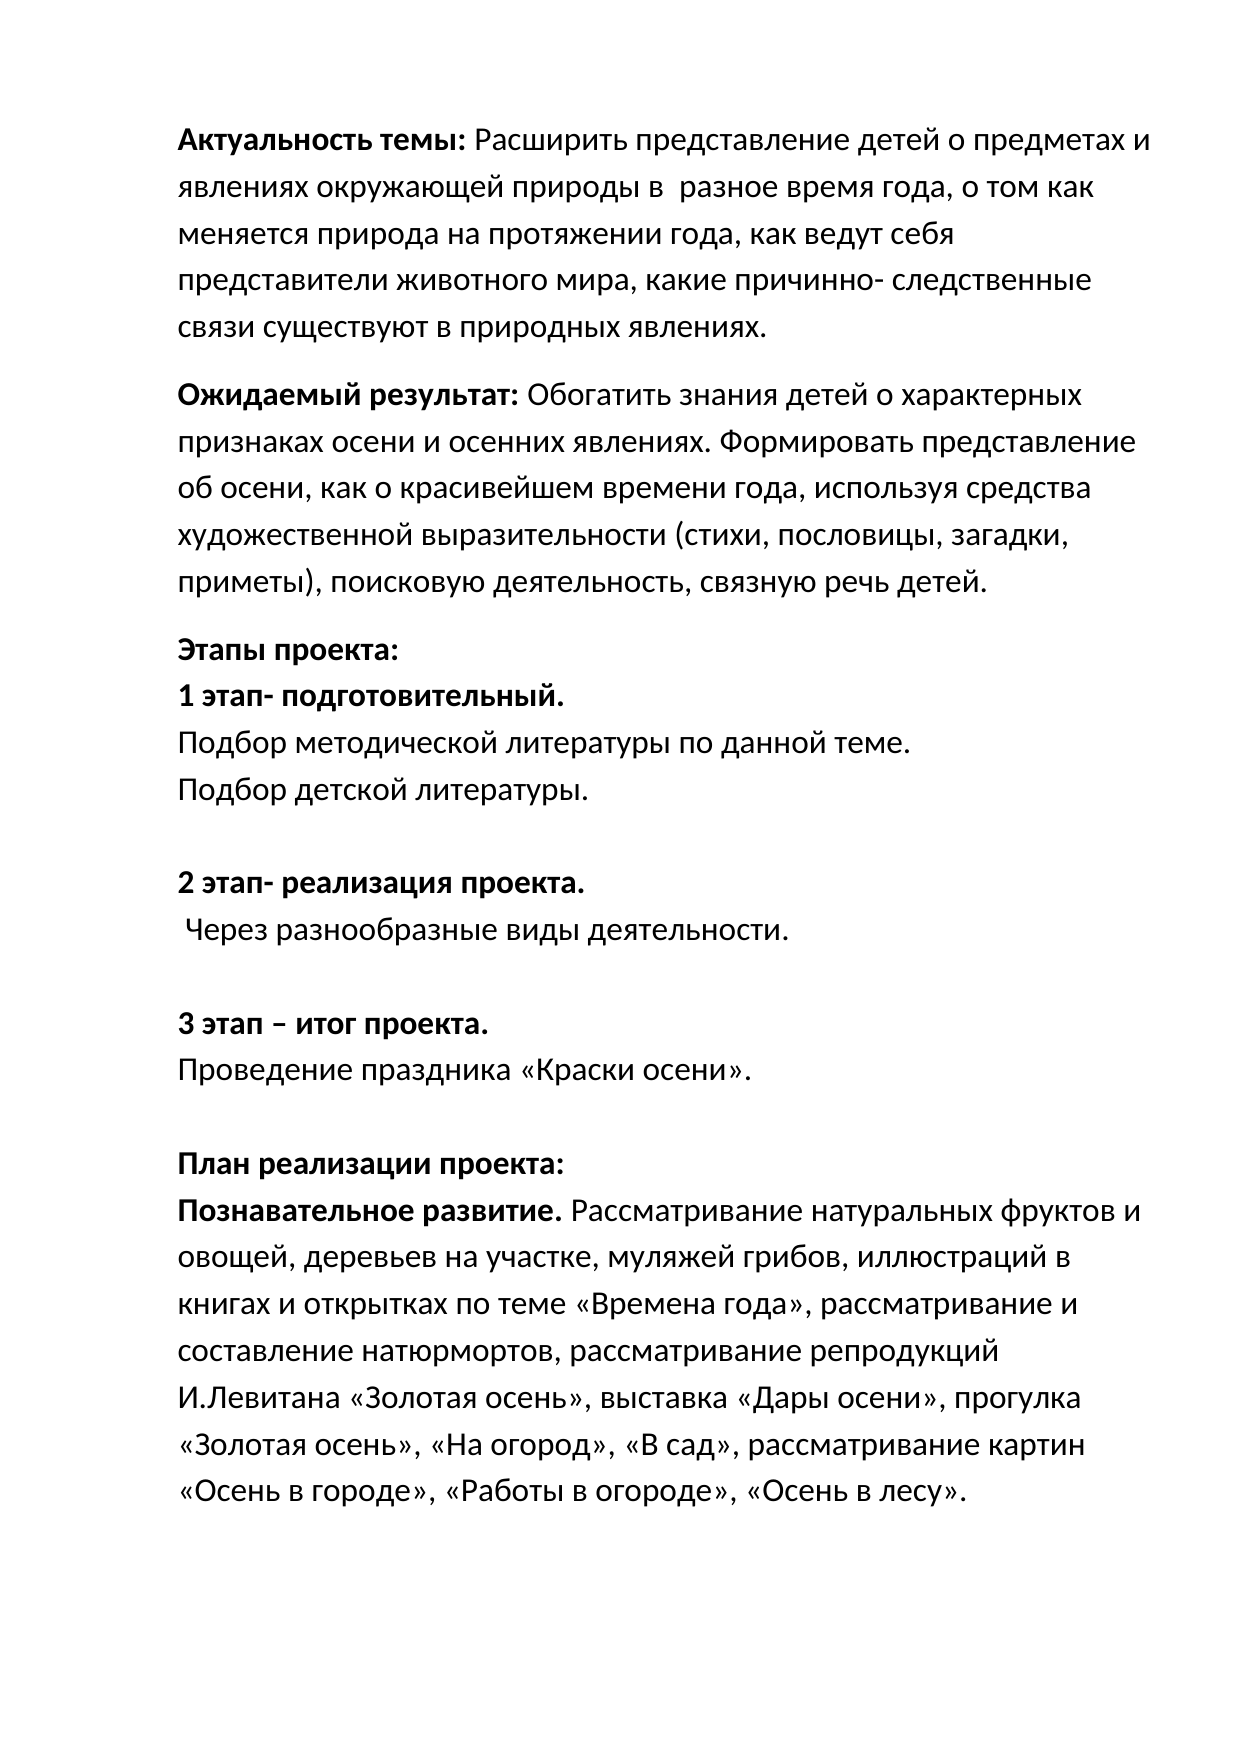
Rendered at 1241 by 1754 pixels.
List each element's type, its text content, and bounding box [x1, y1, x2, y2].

text Проведение праздника «Краски осени». [177, 1048, 1152, 1089]
text Через разнообразные виды деятельности. [177, 908, 1152, 949]
text Подбор детской литературы. [177, 768, 1152, 808]
text Познавательное развитие. Рассматривание натуральных фруктов и овощей, деревьев на участке, муляжей грибов, иллюстраций в книгах и открытках по теме «Времена года», рассматривание и составление натюрмортов, рассматривание репродукций И.Левитана «Золотая осень», выставка «Дары осени», прогулка «Золотая осень», «На огород», «В сад», рассматривание картин «Осень в городе», «Работы в огороде», «Осень в лесу». [177, 1189, 1152, 1510]
text Ожидаемый результат: Обогатить знания детей о характерных признаках осени и осенних явлениях. Формировать представление об осени, как о красивейшем времени года, используя средства художественной выразительности (стихи, пословицы, загадки, приметы), поисковую деятельность, связную речь детей. [177, 373, 1152, 601]
text Актуальность темы: Расширить представление детей о предметах и явлениях окружающей природы в разное время года, о том как меняется природа на протяжении года, как ведут себя представители животного мира, какие причинно- следственные связи существуют в природных явлениях. [177, 118, 1152, 346]
text 2 этап- реализация проекта. [177, 861, 1152, 902]
text Подбор методической литературы по данной теме. [177, 721, 1152, 762]
text 3 этап – итог проекта. [177, 1002, 1152, 1042]
text 1 этап- подготовительный. [177, 674, 1152, 715]
text Этапы проекта: [177, 627, 1152, 668]
text План реализации проекта: [177, 1142, 1152, 1183]
